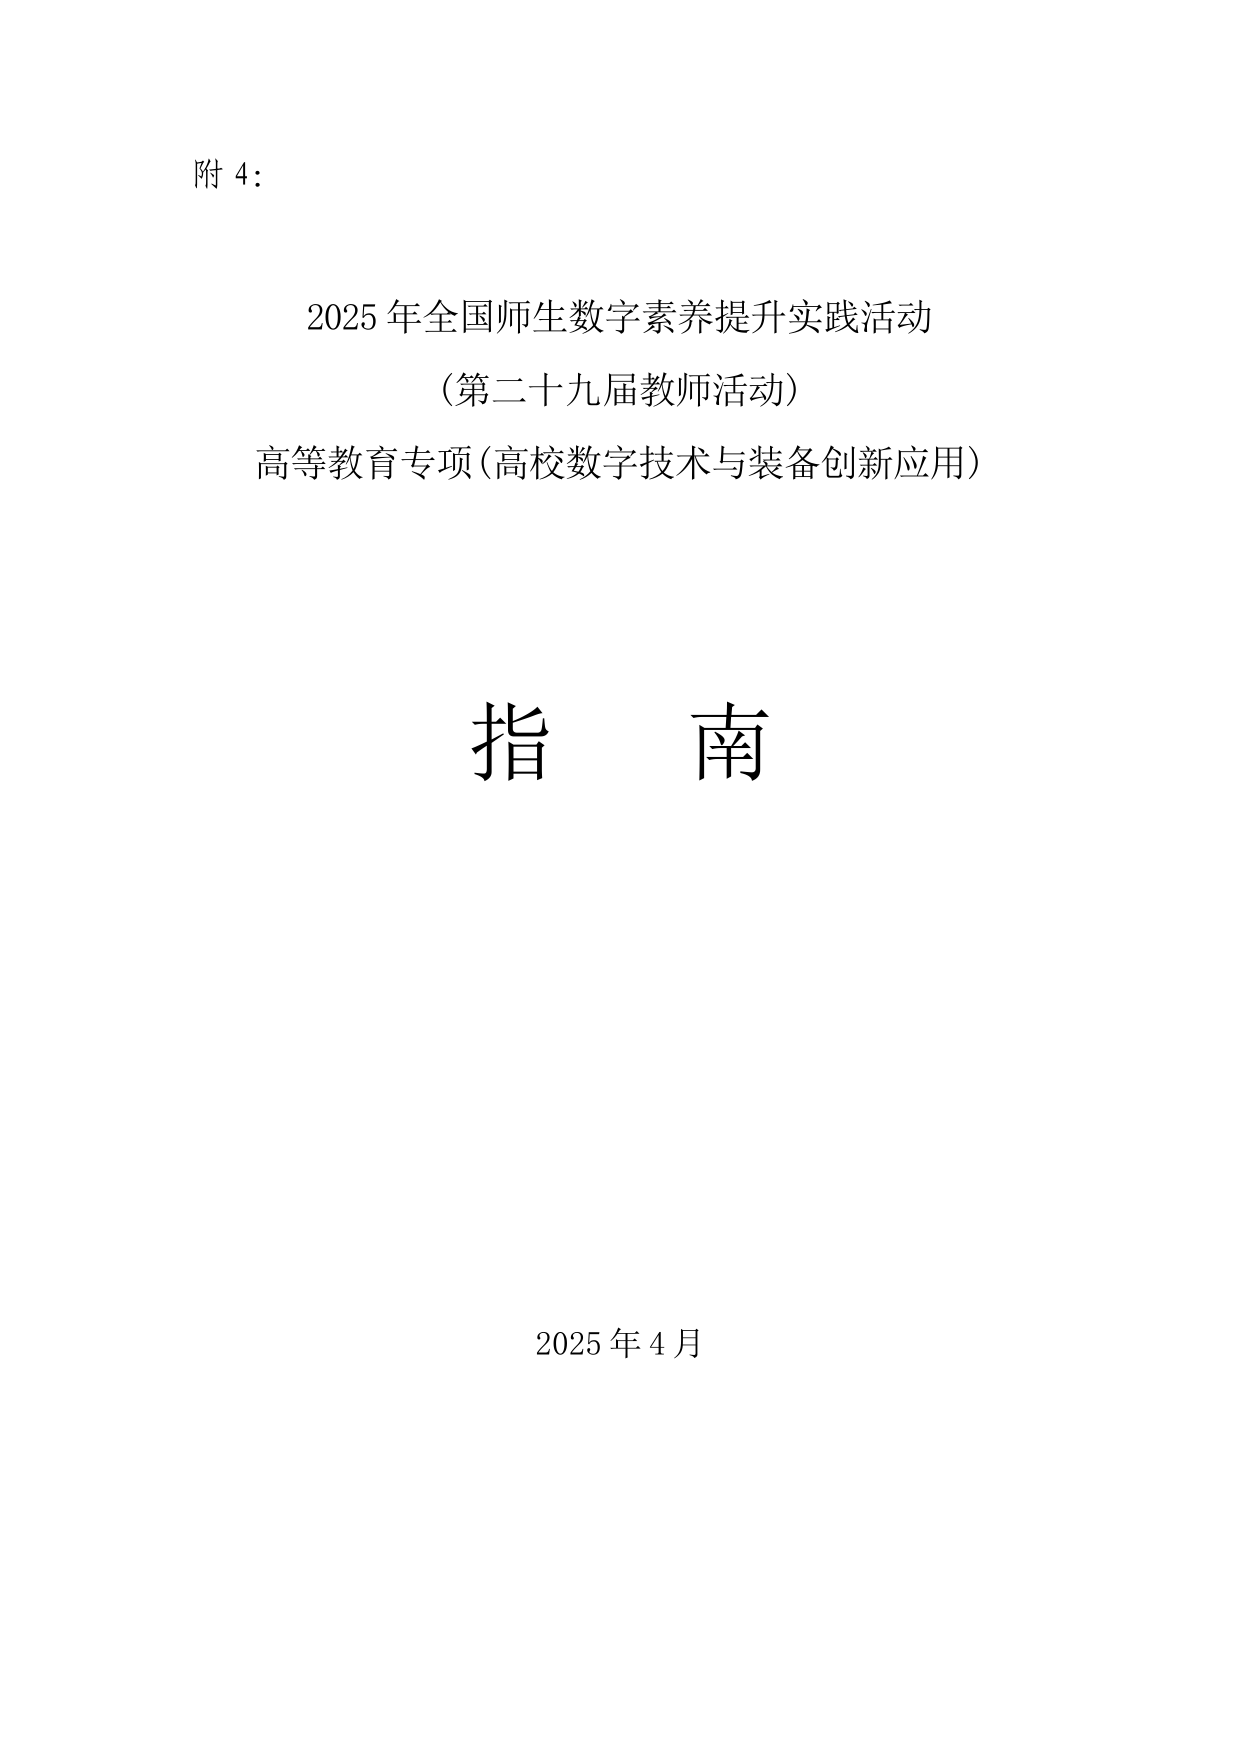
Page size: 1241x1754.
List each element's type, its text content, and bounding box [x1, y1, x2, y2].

text 2025年4月 [186, 1322, 1054, 1360]
text (第二十九届教师活动) [186, 345, 1054, 418]
text 指 南 [186, 686, 1054, 786]
text 高等教育专项(高校数字技术与装备创新应用) [186, 418, 1054, 491]
text 附4： [191, 158, 1054, 194]
text 2025年全国师生数字素养提升实践活动 [186, 272, 1054, 345]
